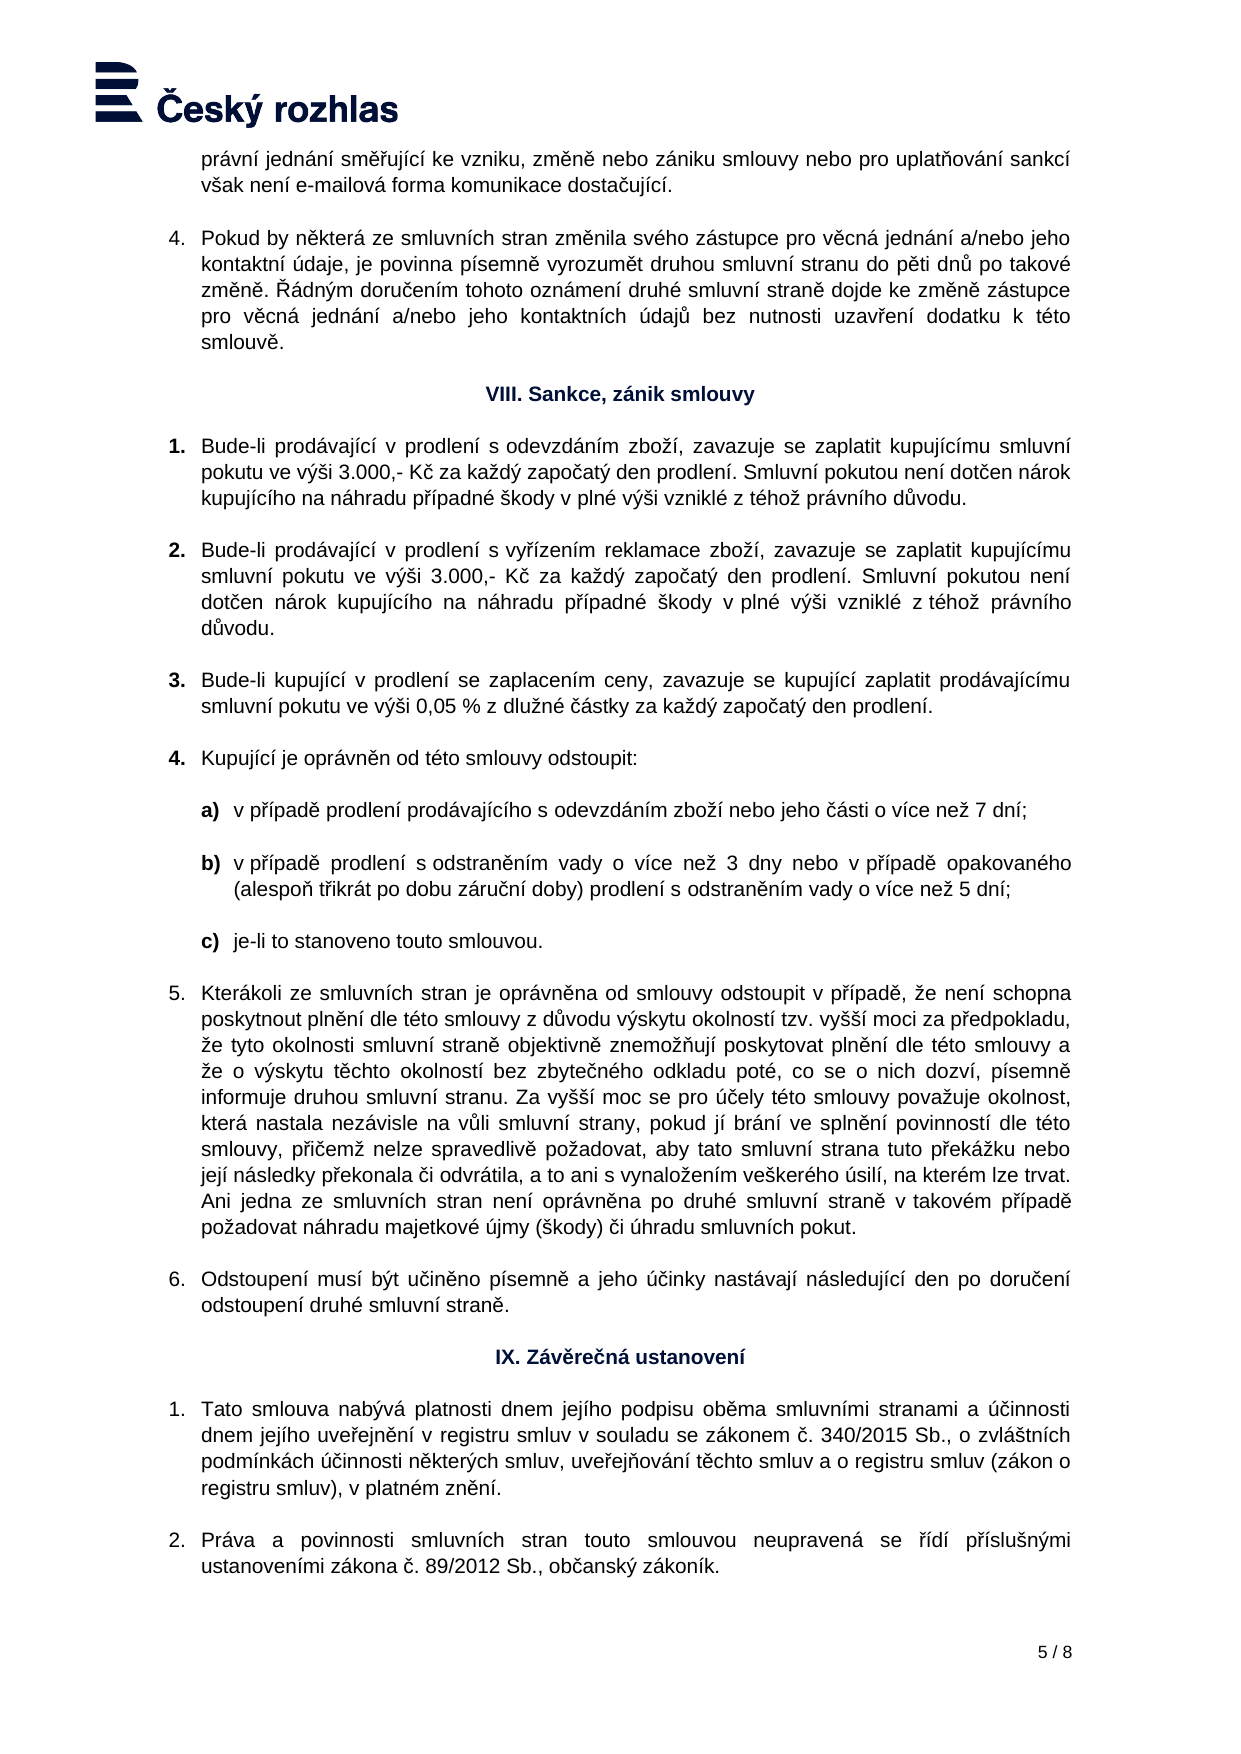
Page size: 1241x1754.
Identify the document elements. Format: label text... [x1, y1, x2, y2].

list je-li to stanoveno touto smlouvou. [201, 927, 1072, 953]
list Odstoupení musí být učiněno písemně a jeho účinky nastávají následující den po doručení odstoupení druhé smluvní straně. [168, 1266, 1072, 1318]
subtitle Sankce, zánik smlouvy [168, 380, 1072, 406]
list Bude-li prodávající v prodlení s vyřízením reklamace zboží, zavazuje se zaplatit kupujícímu smluvní pokutu ve výši 3.000,- Kč za každý započatý den prodlení. Smluvní pokutou není dotčen nárok kupujícího na náhradu případné škody v plné výši vzniklé z téhož právního důvodu. [168, 537, 1072, 641]
list Tato smlouva nabývá platnosti dnem jejího podpisu oběma smluvními stranami a účinnosti dnem jejího uveřejnění v registru smluv v souladu se zákonem č. 340/2015 Sb., o zvláštních podmínkách účinnosti některých smluv, uveřejňování těchto smluv a o registru smluv (zákon o registru smluv), v platném znění. [168, 1396, 1072, 1500]
list Bude-li kupující v prodlení se zaplacením ceny, zavazuje se kupující zaplatit prodávajícímu smluvní pokutu ve výši 0,05 % z dlužné částky za každý započatý den prodlení. [168, 667, 1072, 719]
list v případě prodlení prodávajícího s odevzdáním zboží nebo jeho části o více než 7 dní; [201, 797, 1072, 823]
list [168, 146, 1072, 198]
list Kupující je oprávněn od této smlouvy odstoupit: [168, 745, 1072, 771]
picture [95, 62, 398, 128]
list Kterákoli ze smluvních stran je oprávněna od smlouvy odstoupit v případě, že není schopna poskytnout plnění dle této smlouvy z důvodu výskytu okolností tzv. vyšší moci za předpokladu, že tyto okolnosti smluvní straně objektivně znemožňují poskytovat plnění dle této smlouvy a že o výskytu těchto okolností bez zbytečného odkladu poté, co se o nich dozví, písemně informuje druhou smluvní stranu. Za vyšší moc se pro účely této smlouvy považuje okolnost, která nastala nezávisle na vůli smluvní strany, pokud jí brání ve splnění povinností dle této smlouvy, přičemž nelze spravedlivě požadovat, aby tato smluvní strana tuto překážku nebo její následky překonala či odvrátila, a to ani s vynaložením veškerého úsilí, na kterém lze trvat. Ani jedna ze smluvních stran není oprávněna po druhé smluvní straně v takovém případě požadovat náhradu majetkové újmy (škody) či úhradu smluvních pokut. [168, 979, 1072, 1240]
list v případě prodlení s odstraněním vady o více než 3 dny nebo v případě opakovaného (alespoň třikrát po dobu záruční doby) prodlení s odstraněním vady o více než 5 dní; [201, 849, 1072, 901]
list Práva a povinnosti smluvních stran touto smlouvou neupravená se řídí příslušnými ustanoveními zákona č. 89/2012 Sb., občanský zákoník. [168, 1526, 1072, 1578]
subtitle Závěrečná ustanovení [168, 1344, 1072, 1370]
list Pokud by některá ze smluvních stran změnila svého zástupce pro věcná jednání a/nebo jeho kontaktní údaje, je povinna písemně vyrozumět druhou smluvní stranu do pěti dnů po takové změně. Řádným doručením tohoto oznámení druhé smluvní straně dojde ke změně zástupce pro věcná jednání a/nebo jeho kontaktních údajů bez nutnosti uzavření dodatku k této smlouvě. [168, 224, 1072, 354]
list Bude-li prodávající v prodlení s odevzdáním zboží, zavazuje se zaplatit kupujícímu smluvní pokutu ve výši 3.000,- Kč za každý započatý den prodlení. Smluvní pokutou není dotčen nárok kupujícího na náhradu případné škody v plné výši vzniklé z téhož právního důvodu. [168, 432, 1072, 511]
